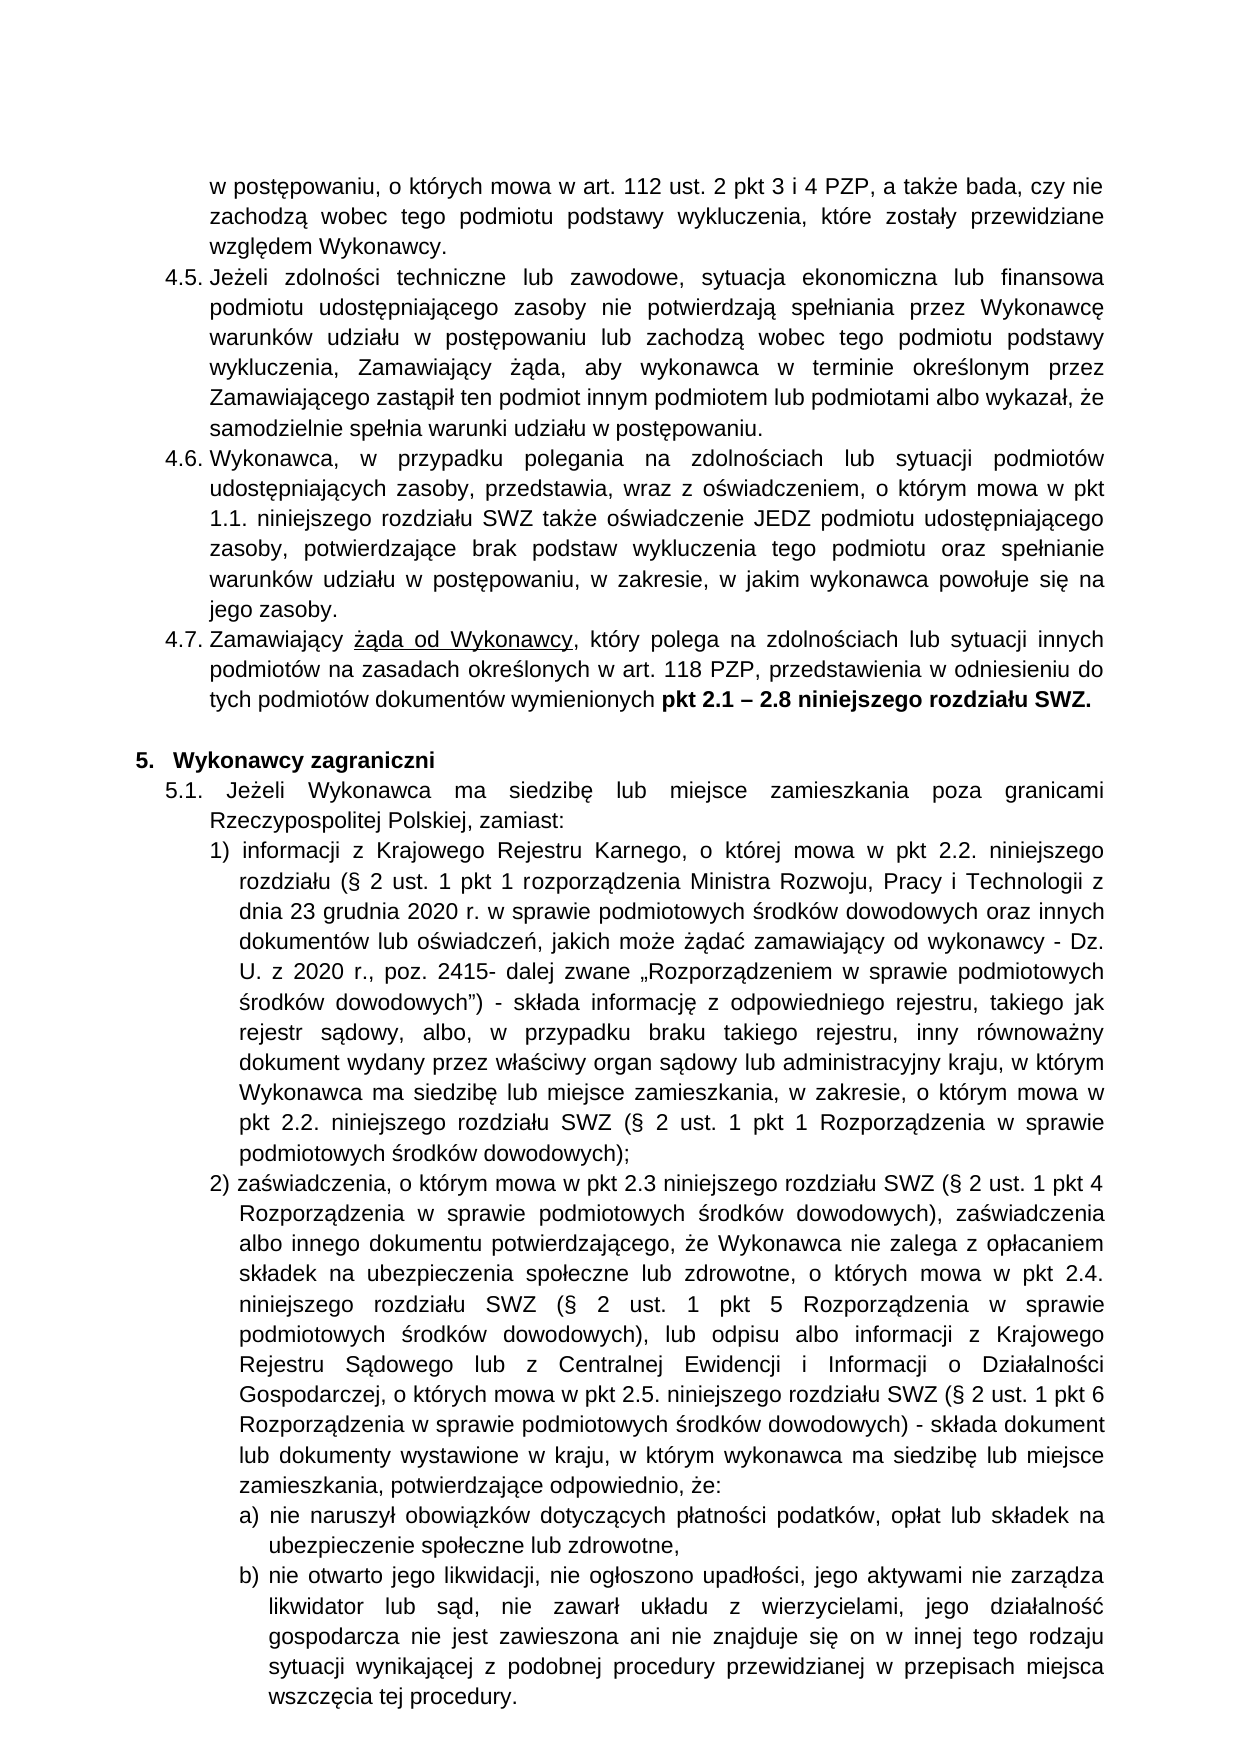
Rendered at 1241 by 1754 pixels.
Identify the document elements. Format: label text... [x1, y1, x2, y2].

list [165, 173, 1105, 260]
list Wykonawca, w przypadku polegania na zdolnościach lub sytuacji podmiotów udostępniających zasoby, przedstawia, wraz z oświadczeniem, o którym mowa w pkt 1.1. niniejszego rozdziału SWZ także oświadczenie JEDZ podmiotu udostępniającego zasoby, potwierdzające brak podstaw wykluczenia tego podmiotu oraz spełnianie warunków udziału w postępowaniu, w zakresie, w jakim wykonawca powołuje się na jego zasoby. [165, 445, 1105, 622]
list Zamawiający żąda od Wykonawcy, który polega na zdolnościach lub sytuacji innych podmiotów na zasadach określonych w art. 118 PZP, przedstawienia w odniesieniu do tych podmiotów dokumentów wymienionych pkt 2.1 – 2.8 niniejszego rozdziału SWZ. [165, 626, 1105, 713]
text 5.1. Jeżeli Wykonawca ma siedzibę lub miejsce zamieszkania poza granicami Rzeczypospolitej Polskiej, zamiast: [165, 777, 1105, 834]
text b) nie otwarto jego likwidacji, nie ogłoszono upadłości, jego aktywami nie zarządza likwidator lub sąd, nie zawarł układu z wierzycielami, jego działalność gospodarcza nie jest zawieszona ani nie znajduje się on w innej tego rodzaju sytuacji wynikającej z podobnej procedury przewidzianej w przepisach miejsca wszczęcia tej procedury. [239, 1562, 1105, 1710]
list Wykonawcy zagraniczni [135, 747, 1105, 773]
text a) nie naruszył obowiązków dotyczących płatności podatków, opłat lub składek na ubezpieczenie społeczne lub zdrowotne, [239, 1502, 1105, 1559]
text 2) zaświadczenia, o którym mowa w pkt 2.3 niniejszego rozdziału SWZ (§ 2 ust. 1 pkt 4 Rozporządzenia w sprawie podmiotowych środków dowodowych), zaświadczenia albo innego dokumentu potwierdzającego, że Wykonawca nie zalega z opłacaniem składek na ubezpieczenia społeczne lub zdrowotne, o których mowa w pkt 2.4. niniejszego rozdziału SWZ (§ 2 ust. 1 pkt 5 Rozporządzenia w sprawie podmiotowych środków dowodowych), lub odpisu albo informacji z Krajowego Rejestru Sądowego lub z Centralnej Ewidencji i Informacji o Działalności Gospodarczej, o których mowa w pkt 2.5. niniejszego rozdziału SWZ (§ 2 ust. 1 pkt 6 Rozporządzenia w sprawie podmiotowych środków dowodowych) - składa dokument lub dokumenty wystawione w kraju, w którym wykonawca ma siedzibę lub miejsce zamieszkania, potwierdzające odpowiednio, że: [209, 1170, 1105, 1498]
text 1) informacji z Krajowego Rejestru Karnego, o której mowa w pkt 2.2. niniejszego rozdziału (§ 2 ust. 1 pkt 1 rozporządzenia Ministra Rozwoju, Pracy i Technologii z dnia 23 grudnia 2020 r. w sprawie podmiotowych środków dowodowych oraz innych dokumentów lub oświadczeń, jakich może żądać zamawiający od wykonawcy - Dz. U. z 2020 r., poz. 2415- dalej zwane „Rozporządzeniem w sprawie podmiotowych środków dowodowych”) - składa informację z odpowiedniego rejestru, takiego jak rejestr sądowy, albo, w przypadku braku takiego rejestru, inny równoważny dokument wydany przez właściwy organ sądowy lub administracyjny kraju, w którym Wykonawca ma siedzibę lub miejsce zamieszkania, w zakresie, o którym mowa w pkt 2.2. niniejszego rozdziału SWZ (§ 2 ust. 1 pkt 1 Rozporządzenia w sprawie podmiotowych środków dowodowych); [209, 837, 1105, 1166]
list Jeżeli zdolności techniczne lub zawodowe, sytuacja ekonomiczna lub finansowa podmiotu udostępniającego zasoby nie potwierdzają spełniania przez Wykonawcę warunków udziału w postępowaniu lub zachodzą wobec tego podmiotu podstawy wykluczenia, Zamawiający żąda, aby wykonawca w terminie określonym przez Zamawiającego zastąpił ten podmiot innym podmiotem lub podmiotami albo wykazał, że samodzielnie spełnia warunki udziału w postępowaniu. [165, 263, 1105, 441]
